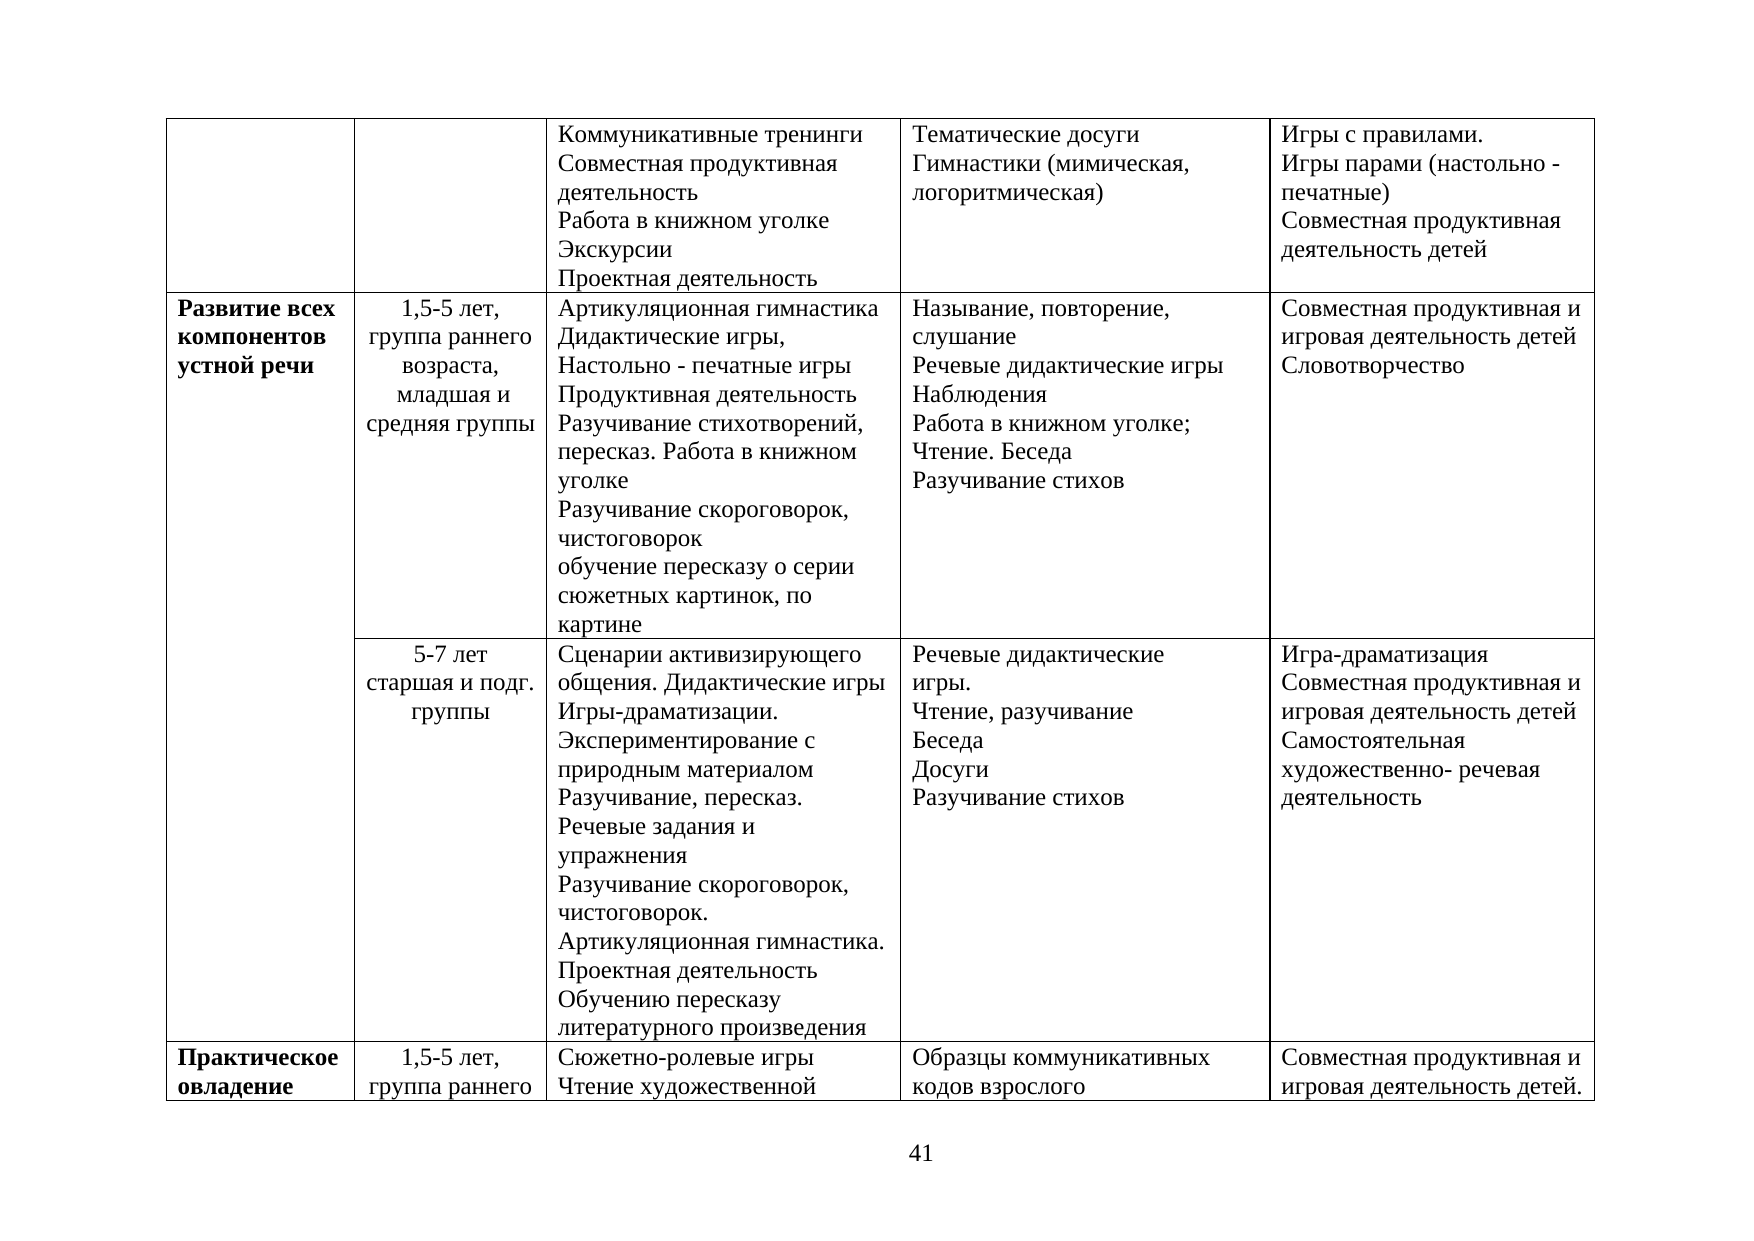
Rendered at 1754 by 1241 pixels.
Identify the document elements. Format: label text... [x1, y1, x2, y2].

table_cell 1,5-5 лет, группа раннего возраста, младшая и средняя группы [355, 293, 546, 638]
table_cell Сценарии активизирующего общения. Дидактические игры Игры-драматизации. Экспериментирование с природным материалом Разучивание, пересказ. Речевые задания и упражнения Разучивание скороговорок, чистоговорок. Артикуляционная гимнастика. Проектная деятельность Обучению пересказу литературного произведения [547, 639, 900, 1041]
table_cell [355, 1042, 546, 1100]
table_cell Игра-драматизация Совместная продуктивная и игровая деятельность детей Самостоятельная художественно- речевая деятельность [1271, 639, 1594, 1041]
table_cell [167, 1042, 354, 1100]
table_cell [355, 119, 546, 292]
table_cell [1271, 1042, 1594, 1100]
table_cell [1271, 119, 1594, 292]
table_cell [901, 119, 1269, 292]
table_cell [547, 1042, 900, 1100]
table_cell Совместная продуктивная и игровая деятельность детей Словотворчество [1271, 293, 1594, 638]
table_cell Речевые дидактические игры. Чтение, разучивание Беседа Досуги Разучивание стихов [901, 639, 1269, 1041]
table_cell Артикуляционная гимнастика Дидактические игры, Настольно - печатные игры Продуктивная деятельность Разучивание стихотворений, пересказ. Работа в книжном уголке Разучивание скороговорок, чистоговорок обучение пересказу о серии сюжетных картинок, по картине [547, 293, 900, 638]
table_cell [901, 1042, 1269, 1100]
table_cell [547, 119, 900, 292]
table_cell Развитие всех компонентов устной речи [167, 293, 354, 1041]
table_cell Называние, повторение, слушание Речевые дидактические игры Наблюдения Работа в книжном уголке; Чтение. Беседа Разучивание стихов [901, 293, 1269, 638]
table_cell 5-7 лет старшая и подг. группы [355, 639, 546, 1041]
